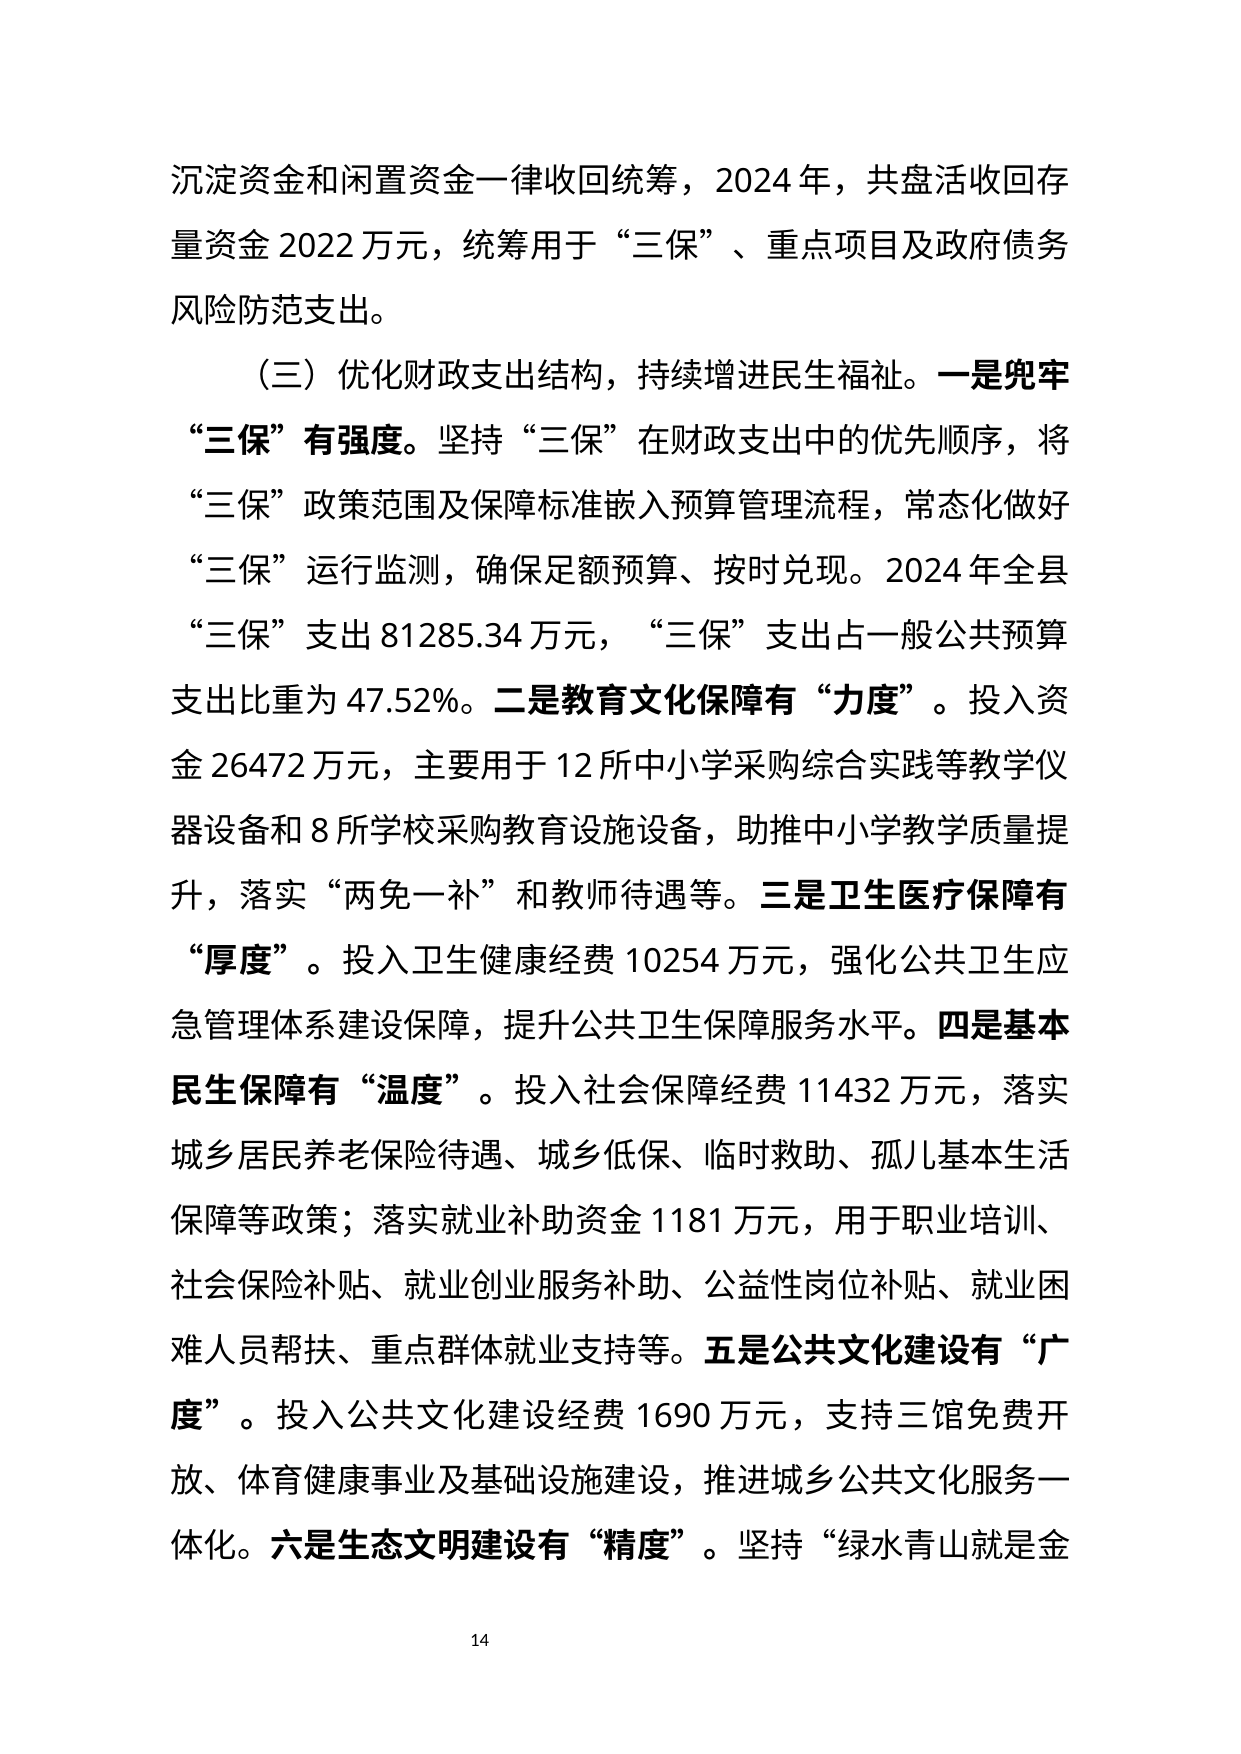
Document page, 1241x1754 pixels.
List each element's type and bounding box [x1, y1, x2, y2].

list [170, 341, 1070, 1576]
list [170, 146, 1070, 341]
